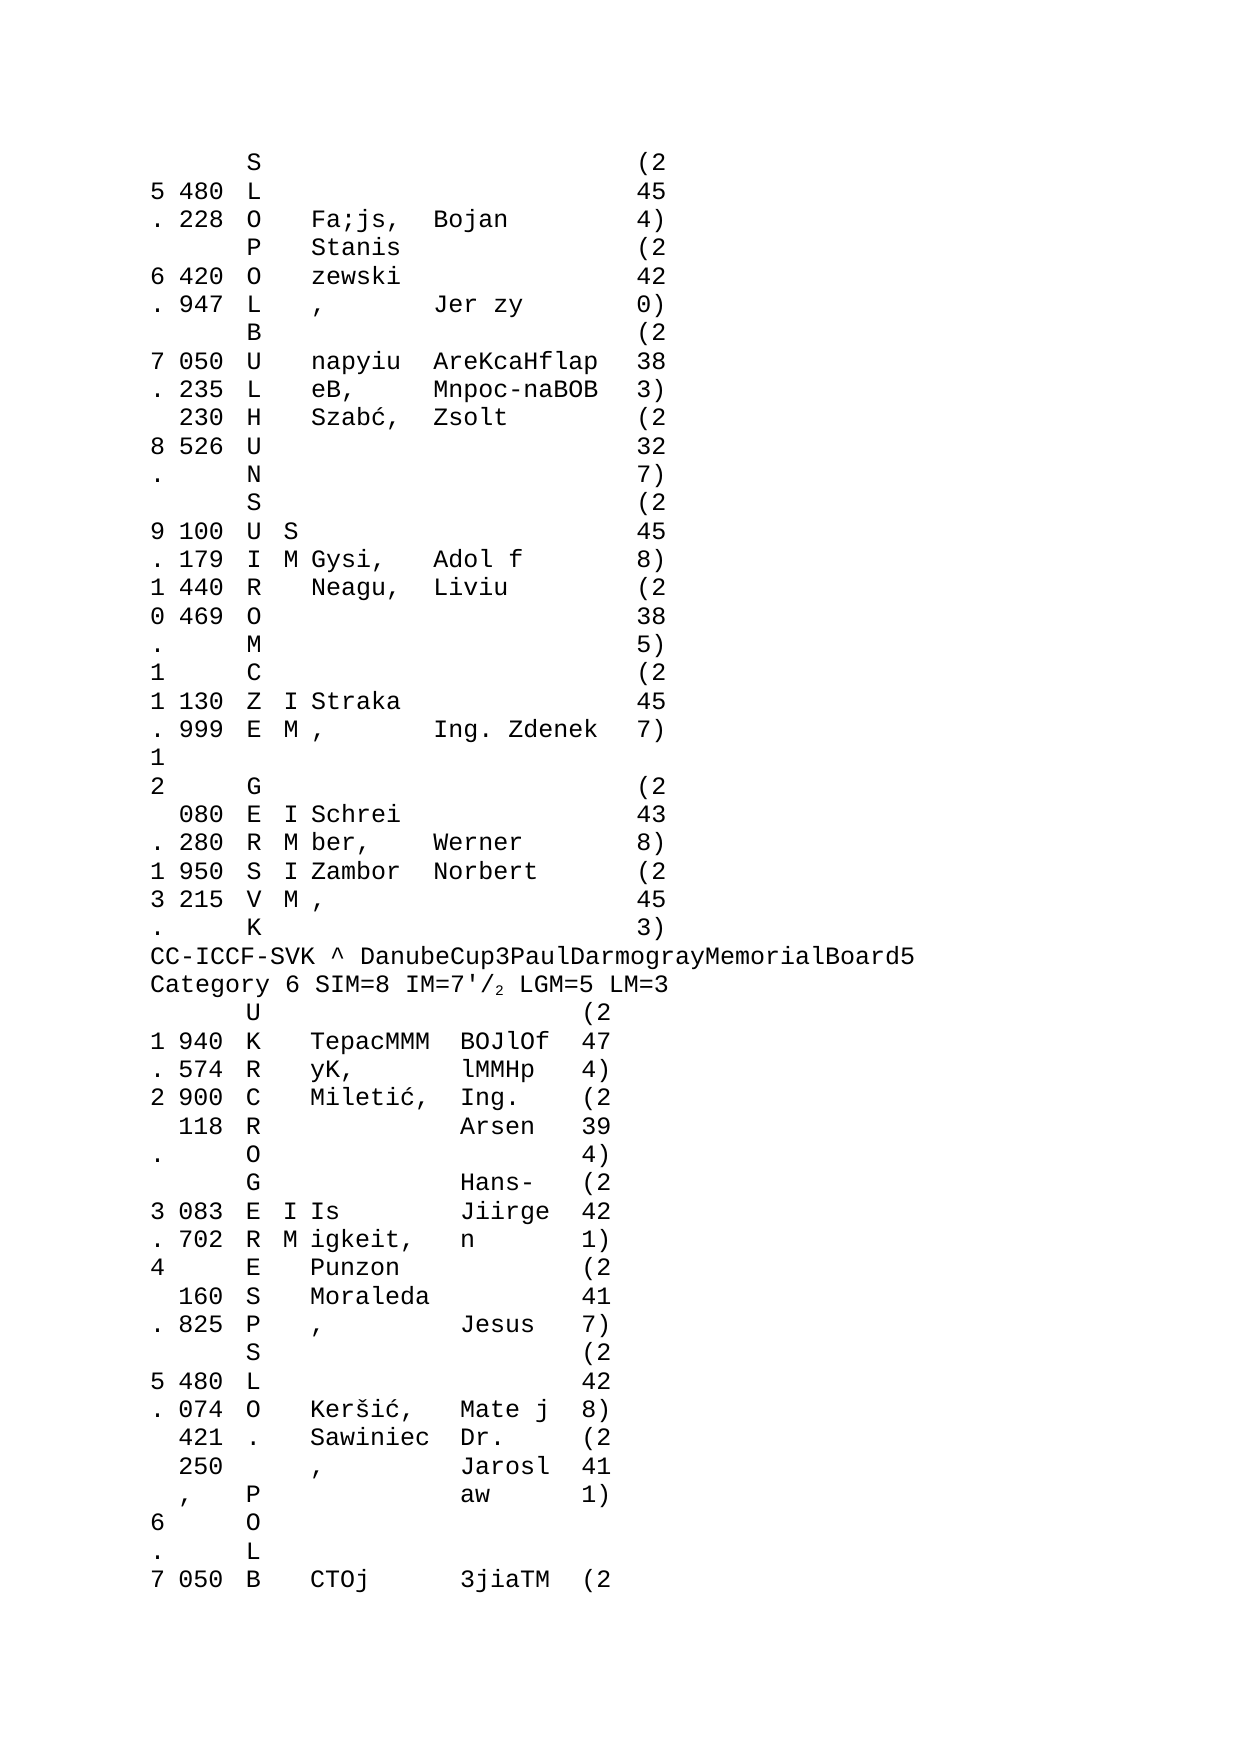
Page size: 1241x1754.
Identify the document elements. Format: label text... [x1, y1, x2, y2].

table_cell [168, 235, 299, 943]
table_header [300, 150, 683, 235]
text CC-ICCF-SVK ^ DanubeCup3PaulDarmograyMemorialBoard5 [150, 943, 1090, 972]
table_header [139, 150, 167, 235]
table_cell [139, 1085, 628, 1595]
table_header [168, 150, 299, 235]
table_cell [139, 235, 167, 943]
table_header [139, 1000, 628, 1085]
text Category 6 SIM=8 IM=7'/2 LGM=5 LM=3 [150, 972, 1090, 1000]
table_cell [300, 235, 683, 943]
